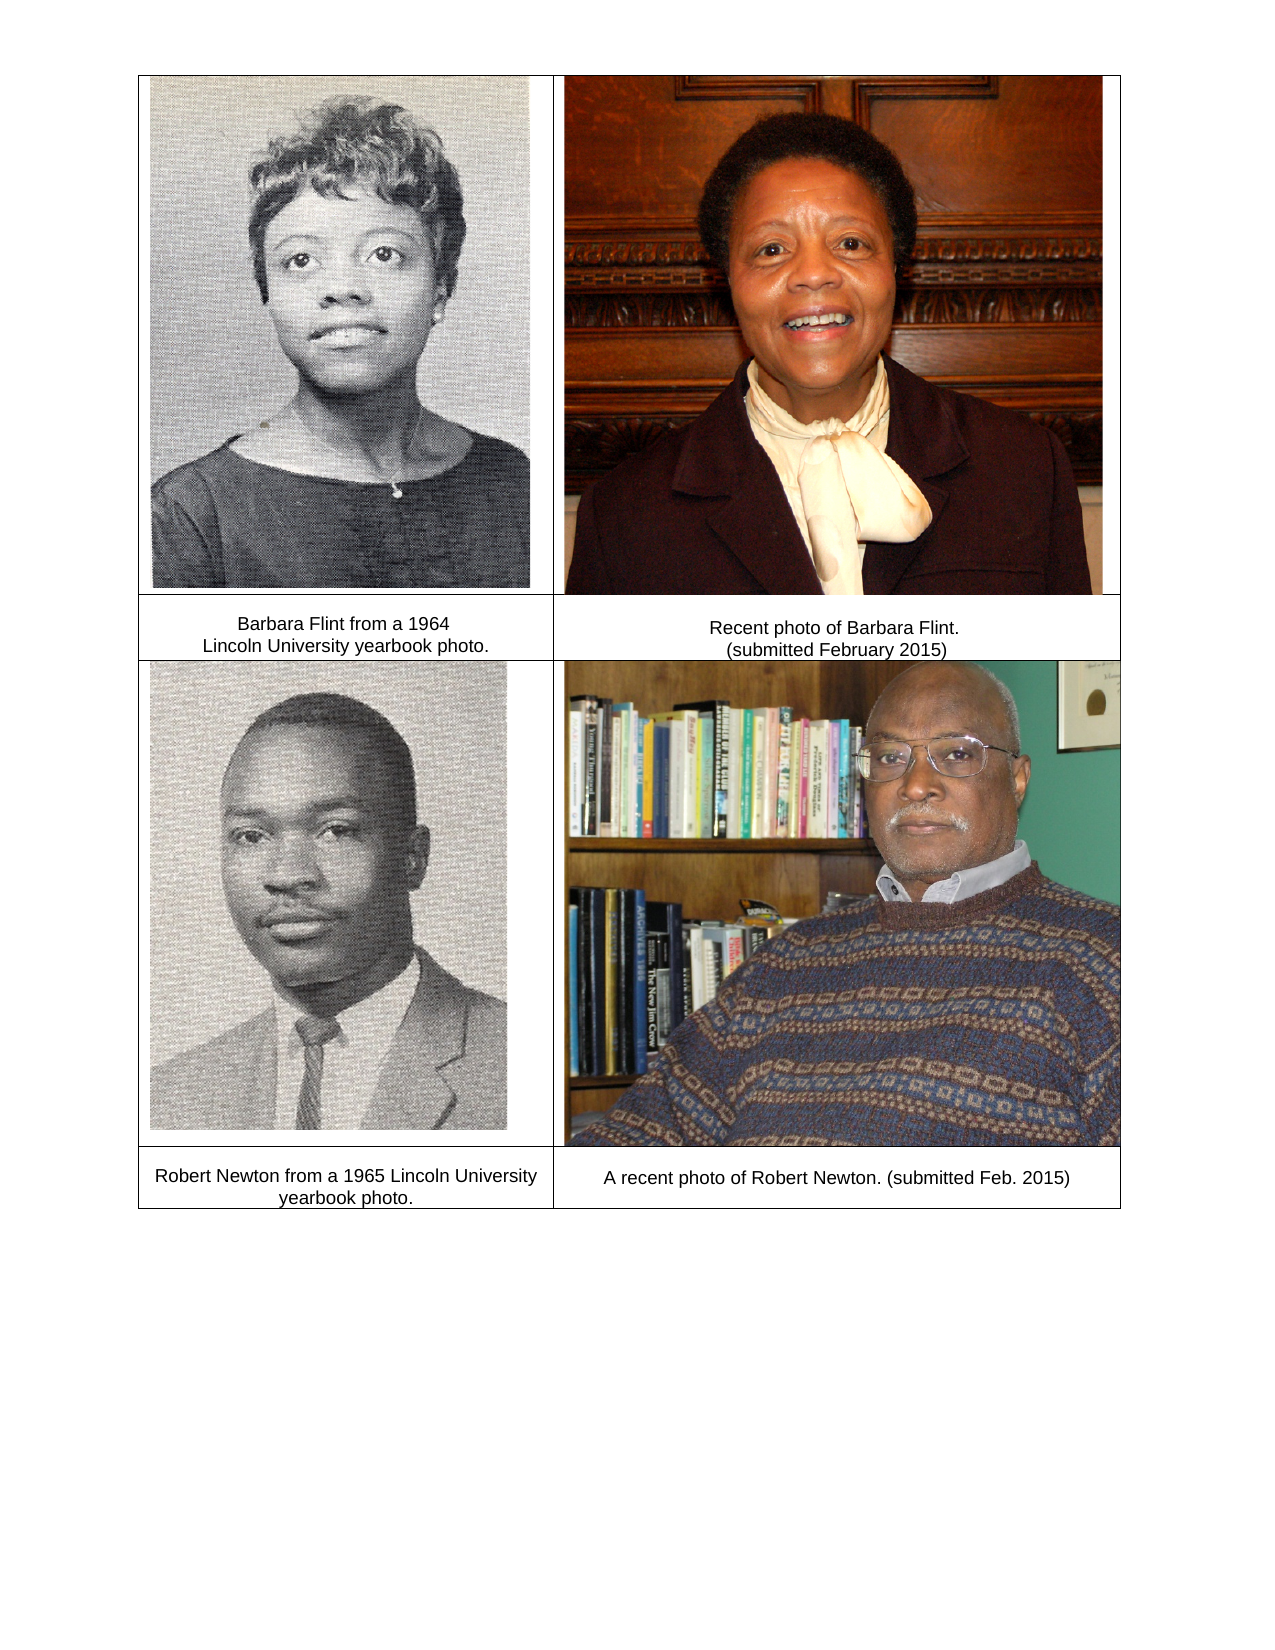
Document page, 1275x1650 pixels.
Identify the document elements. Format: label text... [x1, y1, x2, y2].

table_header [139, 76, 553, 594]
table_cell Recent photo of Barbara Flint. (submitted February 2015) [554, 595, 1120, 660]
picture [150, 661, 508, 1130]
picture [564, 76, 1103, 595]
picture [150, 76, 530, 588]
table_header [554, 76, 564, 594]
picture [564, 661, 1121, 1146]
table_cell Robert Newton from a 1965 Lincoln University yearbook photo. [139, 1147, 553, 1208]
table_cell A recent photo of Robert Newton. (submitted Feb. 2015) [554, 1147, 1120, 1208]
table_cell [139, 661, 553, 1146]
table_cell [554, 661, 564, 1146]
table_cell Barbara Flint from a 1964 Lincoln University yearbook photo. [139, 595, 553, 660]
table_header [1103, 76, 1120, 594]
